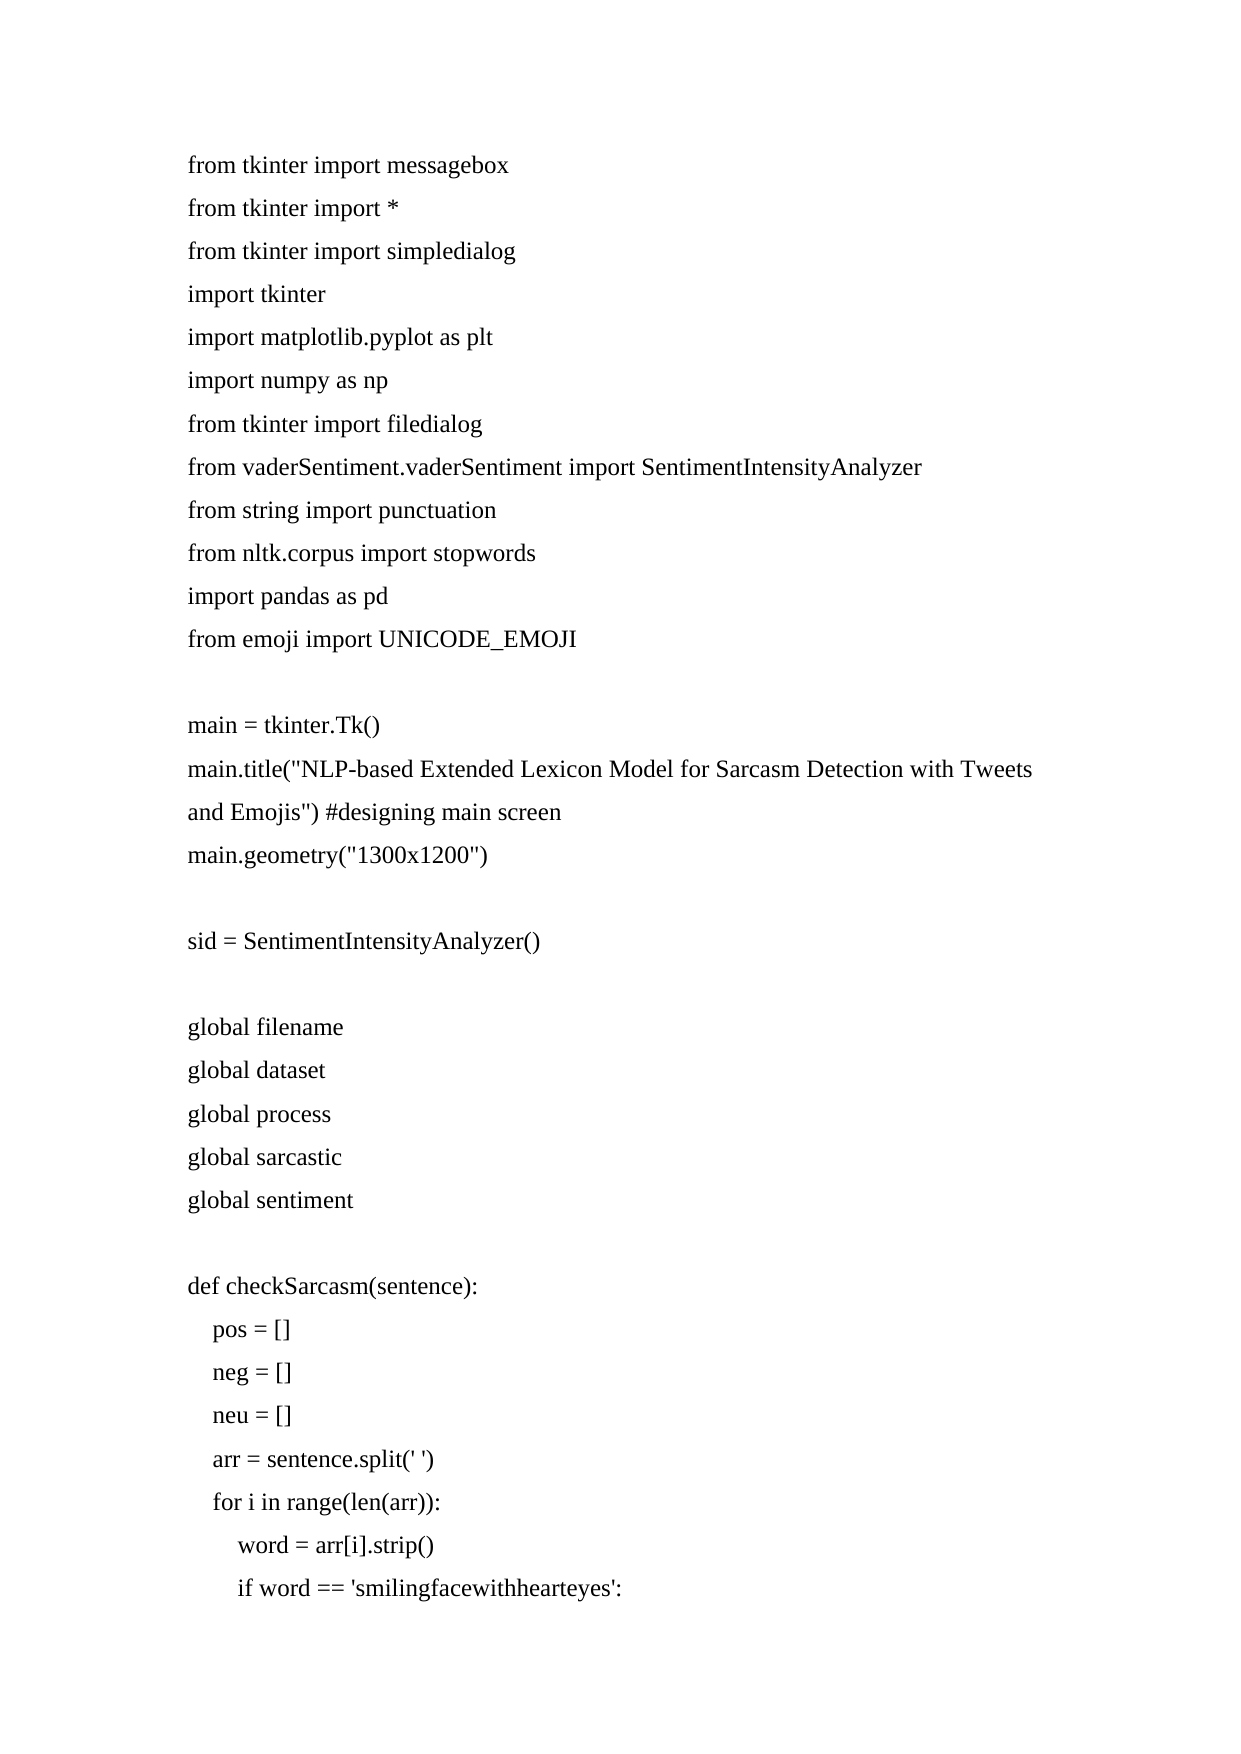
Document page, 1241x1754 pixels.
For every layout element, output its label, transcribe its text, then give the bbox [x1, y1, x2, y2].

text global sarcastic [187, 1142, 1053, 1171]
text from string import punctuation [187, 495, 1053, 524]
text main.title("NLP-based Extended Lexicon Model for Sarcasm Detection with Tweets and Emojis") #designing main screen [187, 754, 1053, 826]
text from tkinter import simpledialog [187, 236, 1053, 265]
text import numpy as np [187, 366, 1053, 394]
text from vaderSentiment.vaderSentiment import SentimentIntensityAnalyzer [187, 452, 1053, 481]
text from tkinter import messagebox [187, 150, 1053, 179]
text pos = [] [187, 1314, 1053, 1343]
text global sentiment [187, 1185, 1053, 1214]
text import tkinter [187, 279, 1053, 308]
text sid = SentimentIntensityAnalyzer() [187, 926, 1053, 955]
text for i in range(len(arr)): [187, 1487, 1053, 1516]
text global filename [187, 1012, 1053, 1041]
text from emoji import UNICODE_EMOJI [187, 624, 1053, 653]
text from nltk.corpus import stopwords [187, 538, 1053, 567]
text if word == 'smilingfacewithhearteyes': [187, 1573, 1053, 1602]
text main = tkinter.Tk() [187, 711, 1053, 739]
text word = arr[i].strip() [187, 1530, 1053, 1559]
text import pandas as pd [187, 581, 1053, 610]
text neg = [] [187, 1357, 1053, 1386]
text neu = [] [187, 1401, 1053, 1429]
text from tkinter import filedialog [187, 409, 1053, 437]
text global process [187, 1099, 1053, 1127]
text global dataset [187, 1056, 1053, 1084]
text def checkSarcasm(sentence): [187, 1271, 1053, 1300]
text import matplotlib.pyplot as plt [187, 322, 1053, 351]
text main.geometry("1300x1200") [187, 840, 1053, 869]
text arr = sentence.split(' ') [187, 1444, 1053, 1472]
text from tkinter import * [187, 193, 1053, 222]
